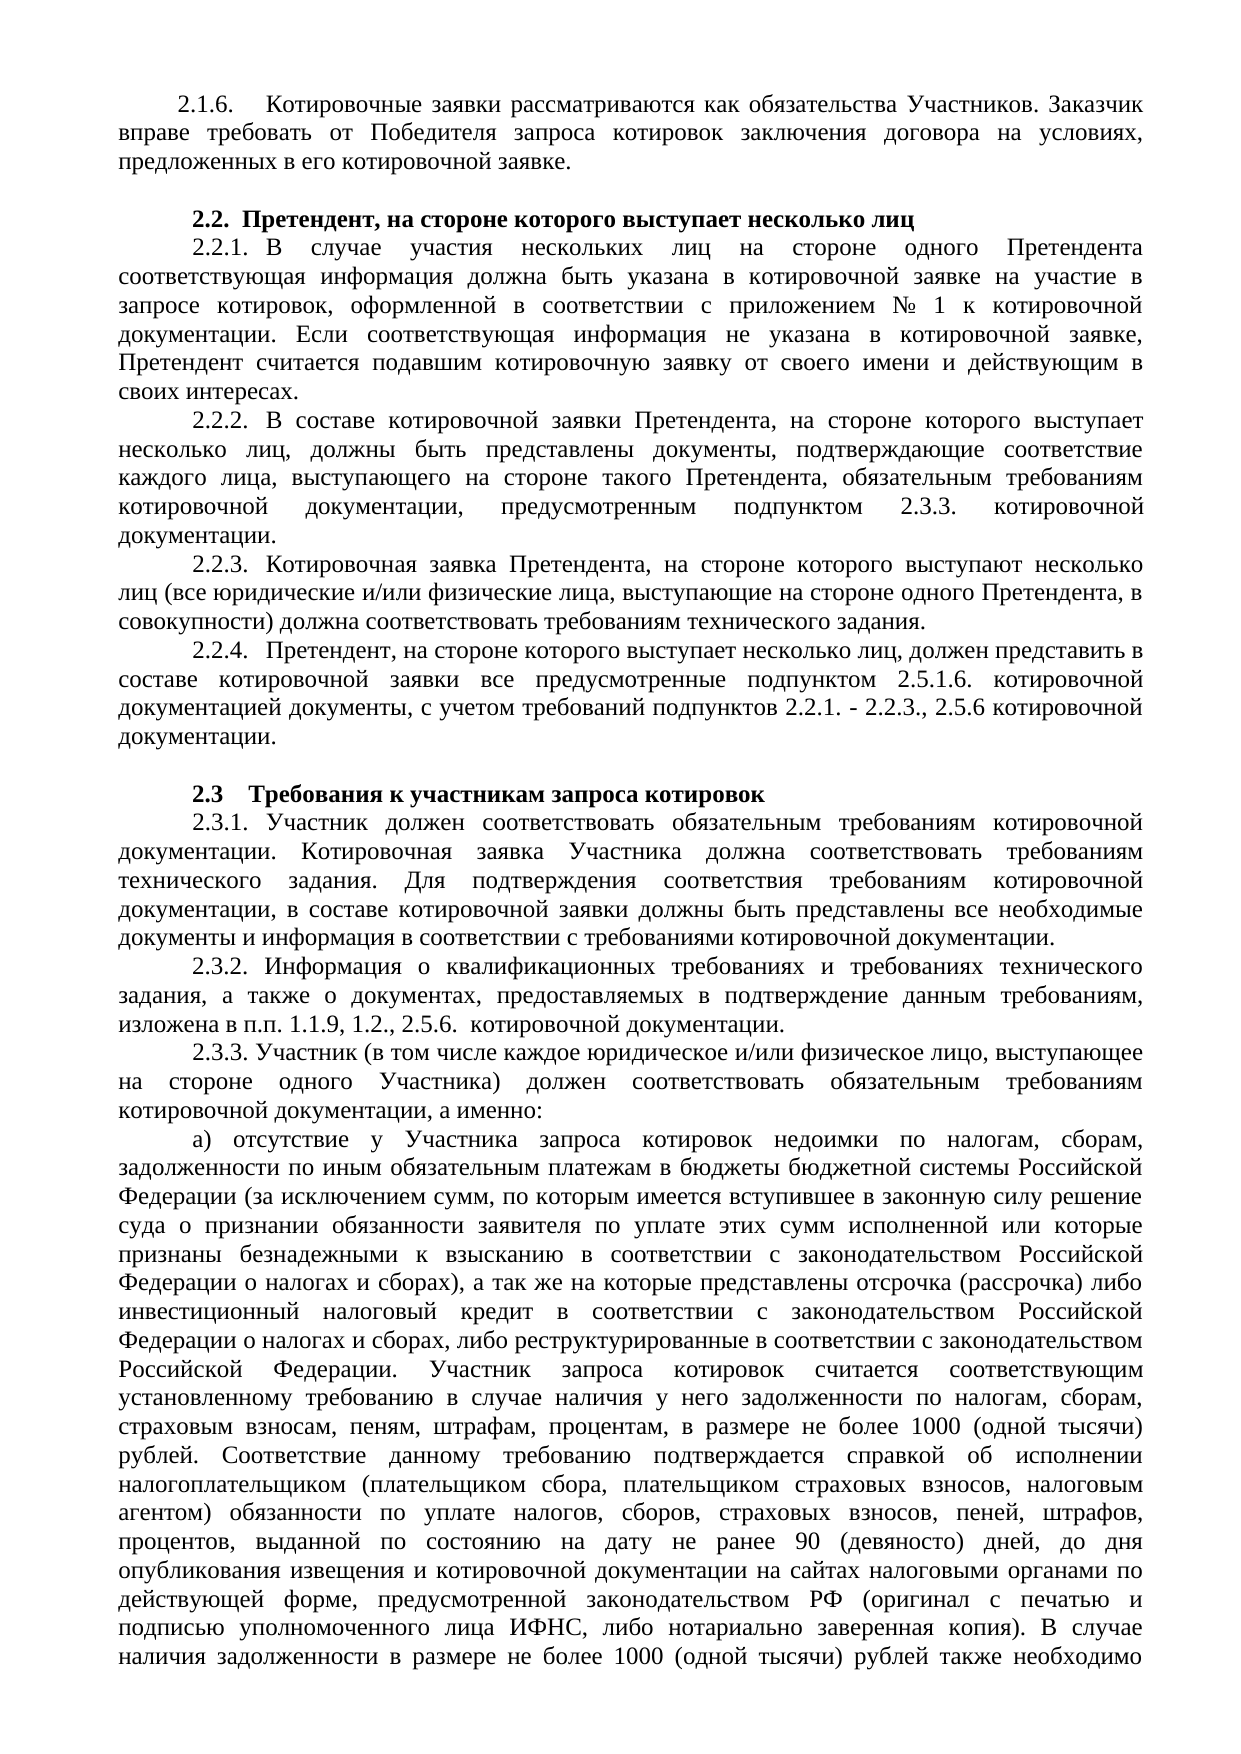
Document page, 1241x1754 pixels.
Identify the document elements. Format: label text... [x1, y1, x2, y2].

list Претендент, на стороне которого выступает несколько лиц, должен представить в составе котировочной заявки все предусмотренные подпунктом 2.5.1.6. котировочной документацией документы, с учетом требований подпунктов 2.2.1. - 2.2.3., 2.5.6 котировочной документации. [118, 635, 1144, 750]
list Котировочная заявка Претендента, на стороне которого выступают несколько лиц (все юридические и/или физические лица, выступающие на стороне одного Претендента, в совокупности) должна соответствовать требованиям технического задания. [118, 549, 1144, 635]
text 2.3.2. Информация о квалификационных требованиях и требованиях технического задания, а также о документах, предоставляемых в подтверждение данным требованиям, изложена в п.п. 1.1.9, 1.2., 2.5.6. котировочной документации. [118, 951, 1144, 1037]
list В составе котировочной заявки Претендента, на стороне которого выступает несколько лиц, должны быть представлены документы, подтверждающие соответствие каждого лица, выступающего на стороне такого Претендента, обязательным требованиям котировочной документации, предусмотренным подпунктом 2.3.3. котировочной документации. [118, 405, 1144, 549]
subtitle 2.3 Требования к участникам запроса котировок [192, 779, 1144, 807]
list Котировочные заявки рассматриваются как обязательства Участников. Заказчик вправе требовать от Победителя запроса котировок заключения договора на условиях, предложенных в его котировочной заявке. [118, 89, 1144, 175]
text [118, 1124, 1144, 1670]
list Участник должен соответствовать обязательным требованиям котировочной документации. Котировочная заявка Участника должна соответствовать требованиям технического задания. Для подтверждения соответствия требованиям котировочной документации, в составе котировочной заявки должны быть представлены все необходимые документы и информация в соответствии с требованиями котировочной документации. [118, 807, 1144, 951]
list В случае участия нескольких лиц на стороне одного Претендента соответствующая информация должна быть указана в котировочной заявке на участие в запросе котировок, оформленной в соответствии с приложением № 1 к котировочной документации. Если соответствующая информация не указана в котировочной заявке, Претендент считается подавшим котировочную заявку от своего имени и действующим в своих интересах. [118, 232, 1144, 405]
subtitle 2.2. Претендент, на стороне которого выступает несколько лиц [118, 204, 1144, 232]
text 2.3.3. Участник (в том числе каждое юридическое и/или физическое лицо, выступающее на стороне одного Участника) должен соответствовать обязательным требованиям котировочной документации, а именно: [118, 1037, 1144, 1124]
